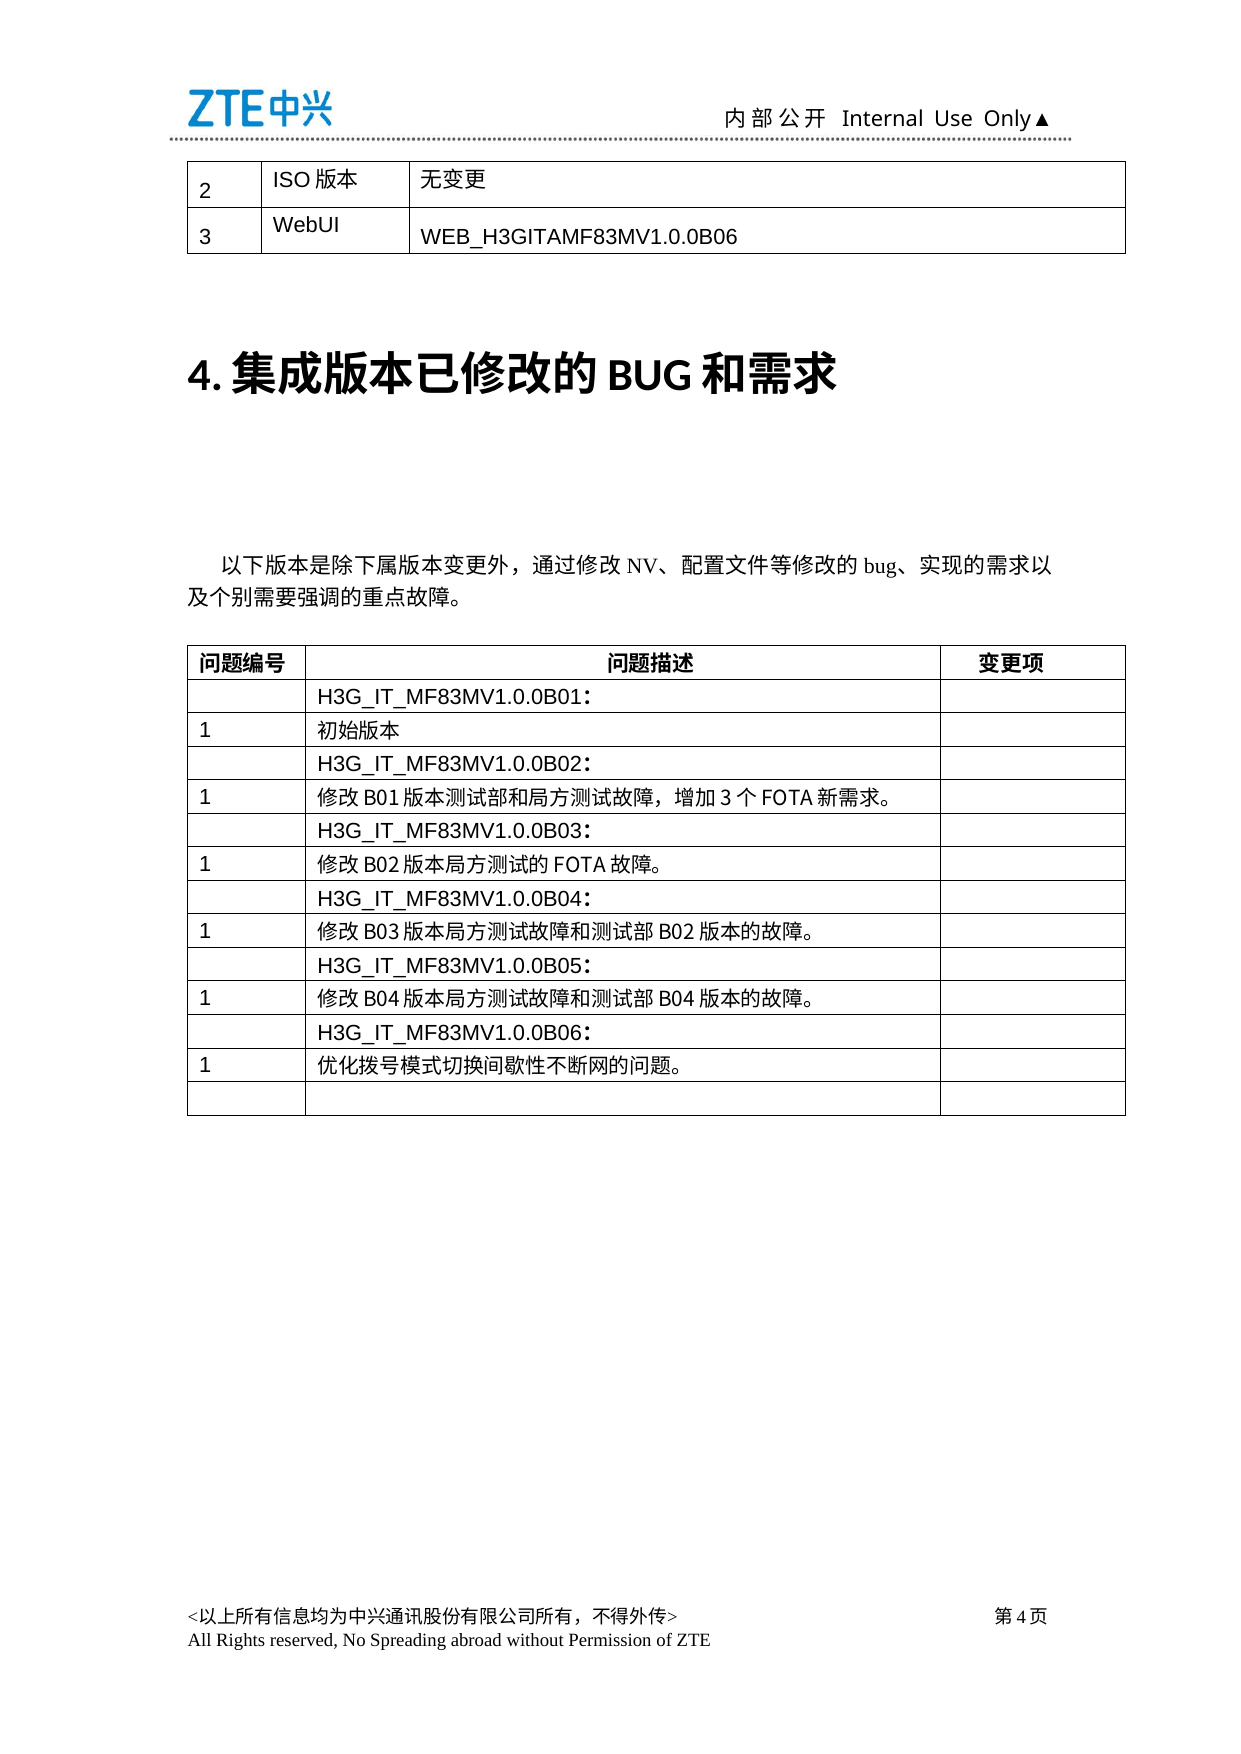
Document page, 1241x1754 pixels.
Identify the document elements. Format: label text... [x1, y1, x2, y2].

table_cell H3G_IT_MF83MV1.0.0B05： [306, 948, 940, 980]
table_cell 修改B03版本局方测试故障和测试部B02版本的故障。 [306, 914, 940, 947]
table_cell [188, 814, 305, 846]
table_header 问题编号 [188, 646, 305, 678]
table_cell [941, 747, 1125, 779]
table_cell [941, 814, 1125, 846]
table_cell 2 [188, 162, 261, 207]
table_cell 无变更 [410, 162, 1125, 207]
table_cell 初始版本 [306, 713, 940, 746]
table_cell 1 [188, 847, 305, 880]
table_cell ISO版本 [262, 162, 409, 207]
table_cell [188, 1082, 305, 1114]
table_cell [188, 747, 305, 779]
table_cell 1 [188, 981, 305, 1014]
table_cell 修改B01版本测试部和局方测试故障，增加3个FOTA新需求。 [306, 780, 940, 813]
text 以下版本是除下属版本变更外，通过修改NV、配置文件等修改的bug、实现的需求以及个别需要强调的重点故障。 [187, 547, 1053, 612]
table_cell H3G_IT_MF83MV1.0.0B02： [306, 747, 940, 779]
table_cell 修改B02版本局方测试的FOTA故障。 [306, 847, 940, 880]
table_cell 1 [188, 780, 305, 813]
table_cell 1 [188, 713, 305, 746]
table_cell [941, 914, 1125, 947]
table_cell WebUI [262, 208, 409, 253]
table_cell H3G_IT_MF83MV1.0.0B03： [306, 814, 940, 846]
table_cell [941, 713, 1125, 746]
subtitle 集成版本已修改的BUG和需求 [187, 322, 1053, 419]
table_cell [941, 881, 1125, 913]
table_cell [941, 948, 1125, 980]
table_cell [941, 1049, 1125, 1081]
table_cell [941, 680, 1125, 712]
table_cell [188, 881, 305, 913]
table_header 问题描述 [306, 646, 940, 678]
table_cell [306, 1082, 940, 1114]
table_cell [941, 847, 1125, 880]
table_cell 修改B04版本局方测试故障和测试部B04版本的故障。 [306, 981, 940, 1014]
table_cell [188, 1015, 305, 1047]
table_cell 优化拨号模式切换间歇性不断网的问题。 [306, 1049, 940, 1081]
table_cell [941, 780, 1125, 813]
table_cell 3 [188, 208, 261, 253]
table_cell [941, 1015, 1125, 1047]
picture [187, 88, 333, 127]
table_cell [188, 680, 305, 712]
table_cell [188, 948, 305, 980]
table_cell [941, 1082, 1125, 1114]
table_cell H3G_IT_MF83MV1.0.0B06： [306, 1015, 940, 1047]
table_cell WEB_H3GITAMF83MV1.0.0B06 [410, 208, 1125, 253]
table_cell 1 [188, 914, 305, 947]
table_header 变更项 [941, 646, 1125, 678]
table_cell H3G_IT_MF83MV1.0.0B04： [306, 881, 940, 913]
table_cell [941, 981, 1125, 1014]
picture [169, 134, 1072, 144]
table_cell 1 [188, 1049, 305, 1081]
table_cell H3G_IT_MF83MV1.0.0B01： [306, 680, 940, 712]
